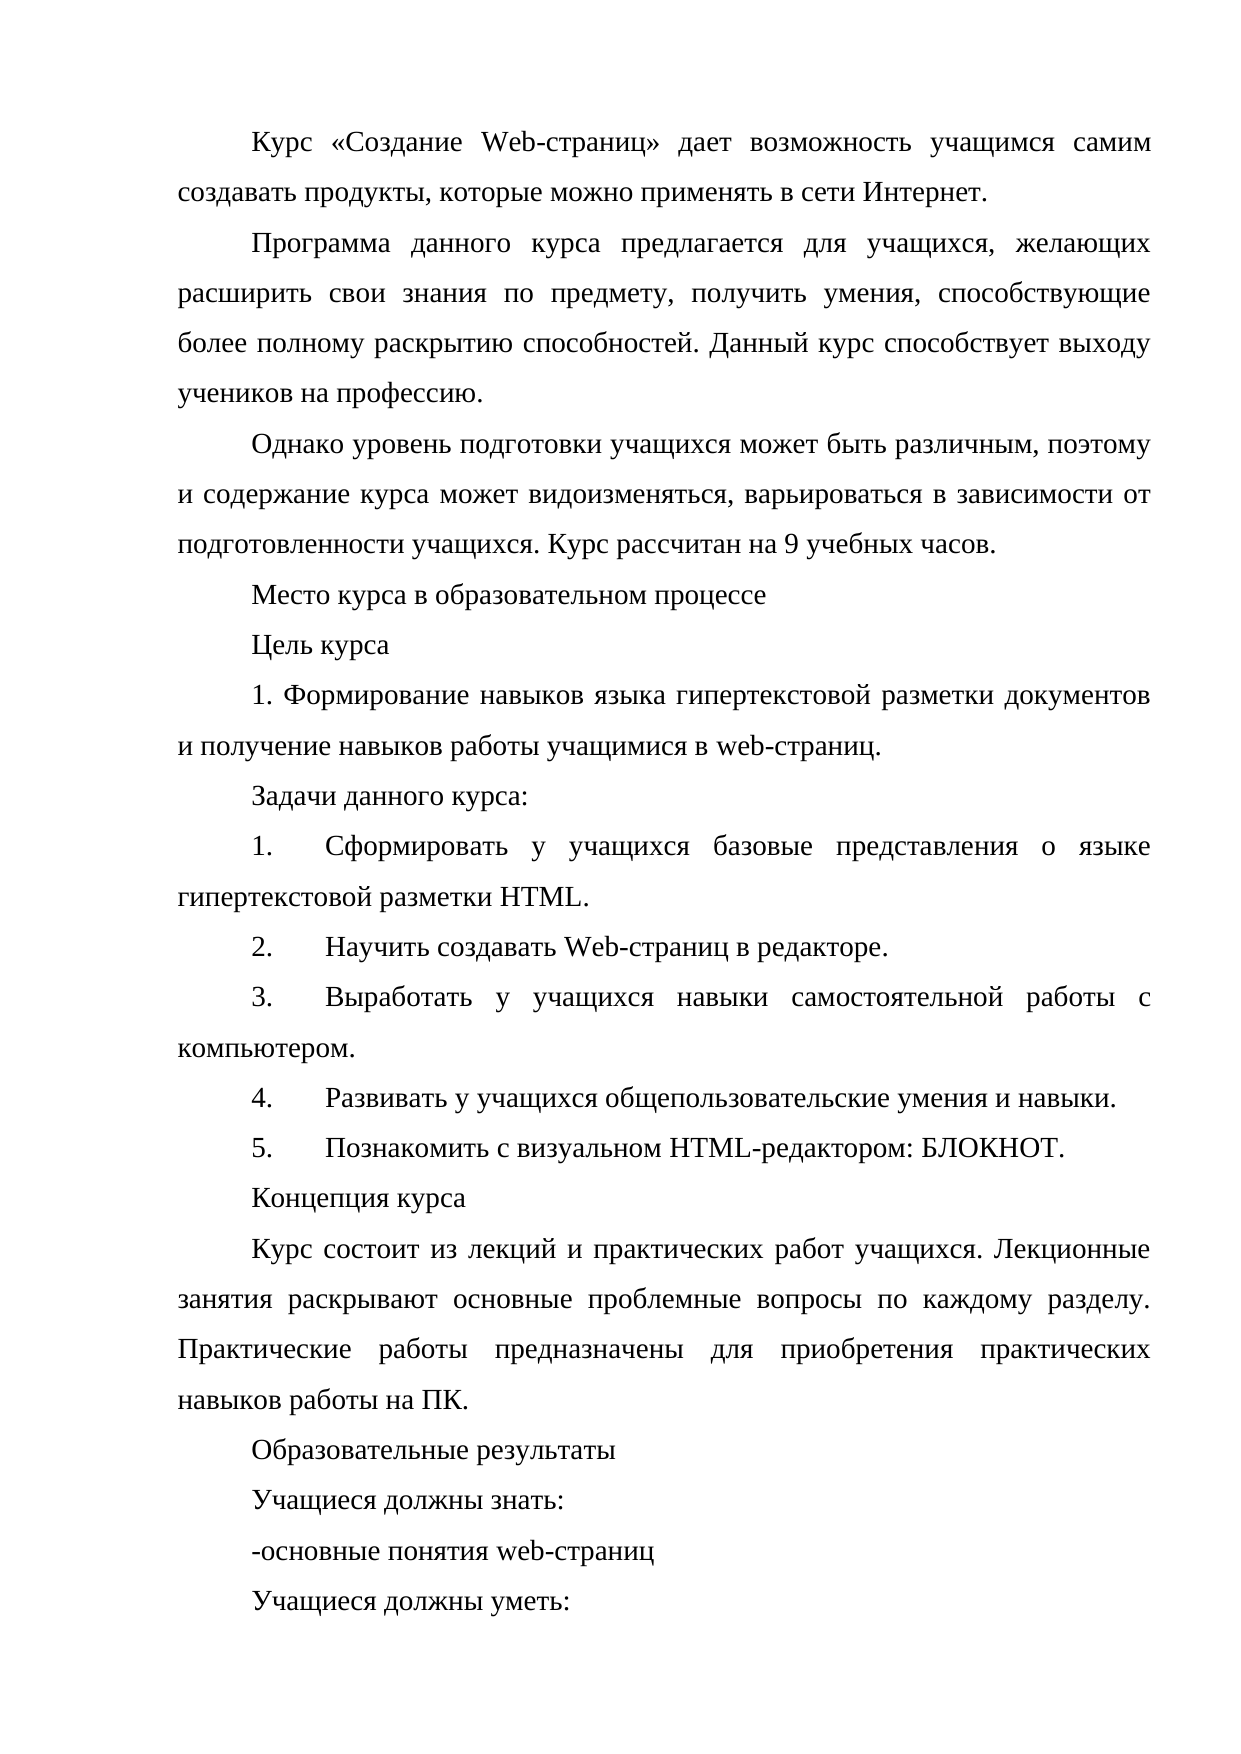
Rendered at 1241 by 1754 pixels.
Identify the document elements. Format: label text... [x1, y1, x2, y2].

text Задачи данного курса: [177, 778, 1152, 812]
text Программа данного курса предлагается для учащихся, желающих расширить свои знания по предмету, получить умения, способствующие более полному раскрытию способностей. Данный курс способствует выходу учеников на профессию. [177, 225, 1152, 409]
subtitle Образовательные результаты [177, 1432, 1152, 1466]
title Учащиеся должны уметь: [177, 1583, 1152, 1617]
list Познакомить с визуальном HTML-редактором: БЛОКНОТ. [177, 1130, 1152, 1164]
text Концепция курса [177, 1181, 1152, 1214]
text Цель курса [177, 627, 1152, 661]
list Развивать у учащихся общепользовательские умения и навыки. [177, 1080, 1152, 1113]
text Курс состоит из лекций и практических работ учащихся. Лекционные занятия раскрывают основные проблемные вопросы по каждому разделу. Практические работы предназначены для приобретения практических навыков работы на ПК. [177, 1231, 1152, 1415]
list Сформировать у учащихся базовые представления о языке гипертекстовой разметки HTML. [177, 828, 1152, 912]
text 1. Формирование навыков языка гипертекстовой разметки документов и получение навыков работы учащимися в web-страниц. [177, 677, 1152, 761]
text Место курса в образовательном процессе [177, 577, 1152, 610]
list Научить создавать Web-страниц в редакторе. [177, 929, 1152, 963]
list Выработать у учащихся навыки самостоятельной работы с компьютером. [177, 979, 1152, 1063]
title -основные понятия web-страниц [177, 1533, 1152, 1566]
title Учащиеся должны знать: [177, 1482, 1152, 1516]
text Однако уровень подготовки учащихся может быть различным, поэтому и содержание курса может видоизменяться, варьироваться в зависимости от подготовленности учащихся. Курс рассчитан на 9 учебных часов. [177, 426, 1152, 560]
text Курс «Создание Web-страниц» дает возможность учащимся самим создавать продукты, которые можно применять в сети Интернет. [177, 124, 1152, 208]
